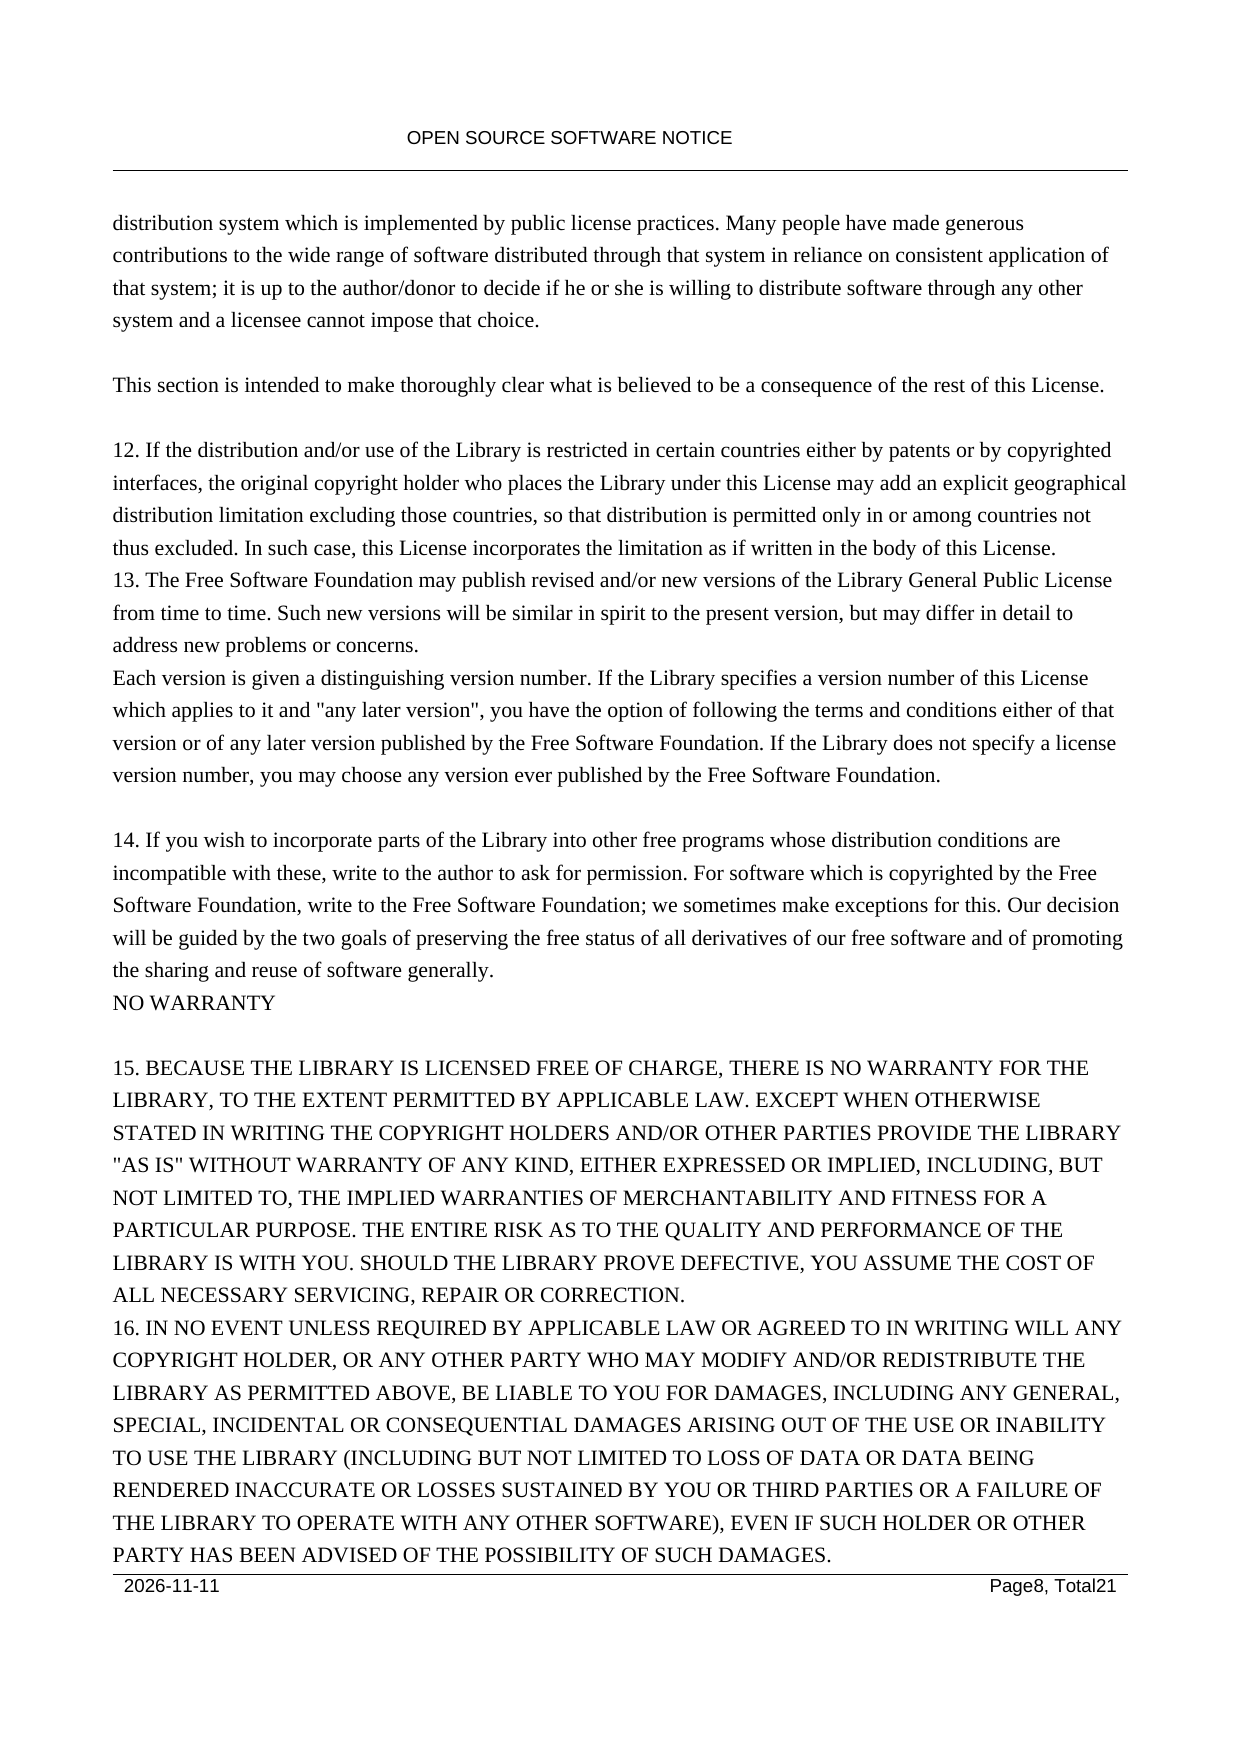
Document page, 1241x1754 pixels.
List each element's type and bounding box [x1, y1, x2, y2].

text [112, 206, 1128, 1571]
